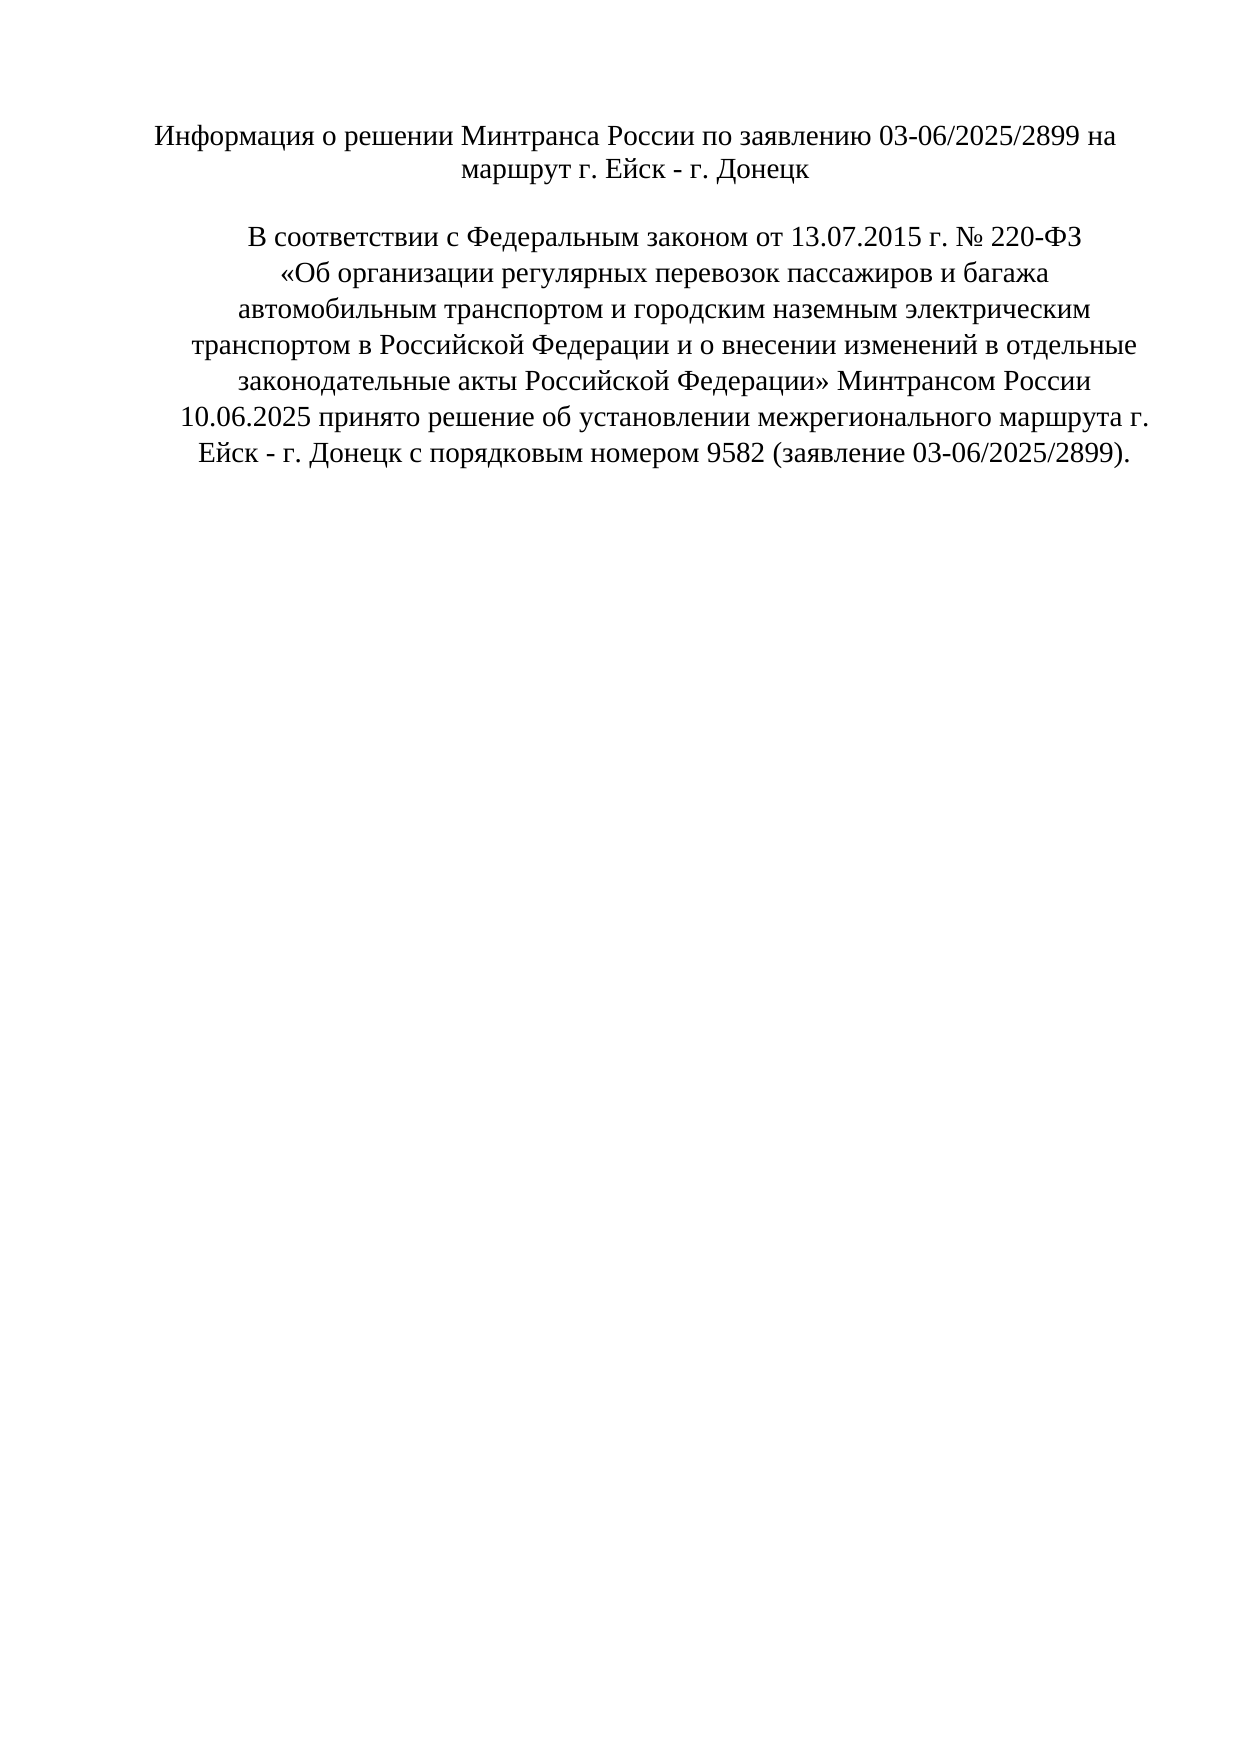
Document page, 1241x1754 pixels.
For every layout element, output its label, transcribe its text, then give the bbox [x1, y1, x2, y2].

text В соответствии с Федеральным законом от 13.07.2015 г. № 220-ФЗ «Об организации регулярных перевозок пассажиров и багажа автомобильным транспортом и городским наземным электрическим транспортом в Российской Федерации и о внесении изменений в отдельные законодательные акты Российской Федерации» Минтрансом России 10.06.2025 принято решение об установлении межрегионального маршрута г. Ейск - г. Донецк с порядковым номером 9582 (заявление 03-06/2025/2899). [177, 219, 1152, 469]
text Информация о решении Минтранса России по заявлению 03-06/2025/2899 на маршрут г. Ейск - г. Донецк [118, 118, 1152, 185]
